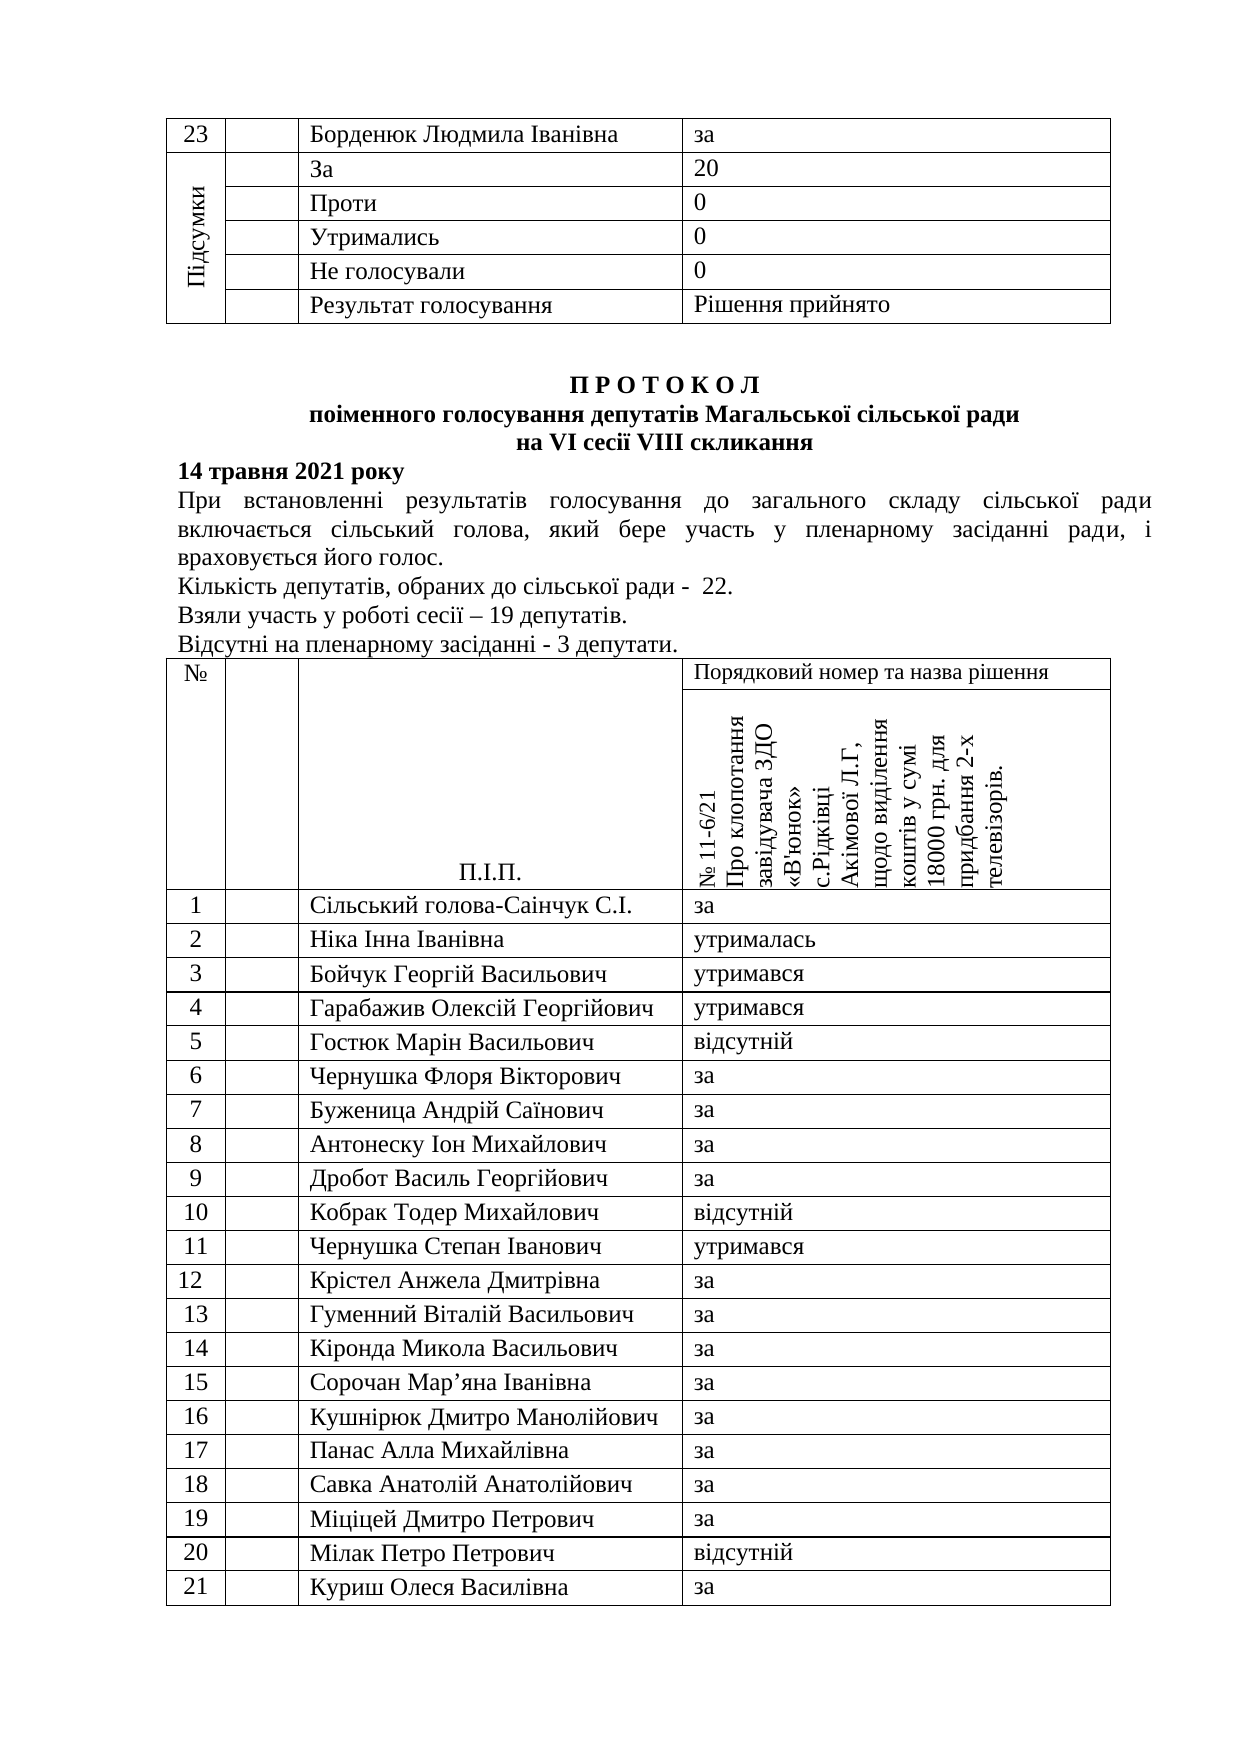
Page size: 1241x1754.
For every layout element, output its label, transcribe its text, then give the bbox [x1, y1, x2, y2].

table_cell Ніка Інна Іванівна [299, 924, 682, 957]
table_cell Гуменний Віталій Васильович [299, 1299, 682, 1332]
table_cell Сорочан Мар’яна Іванівна [299, 1367, 682, 1400]
table_cell Савка Анатолій Анатолійович [299, 1469, 682, 1502]
table_cell 18 [167, 1469, 225, 1502]
table_cell За [299, 153, 682, 186]
table_cell за [683, 1401, 1110, 1434]
table_cell Буженица Андрій Саїнович [299, 1095, 682, 1128]
table_cell 8 [167, 1129, 225, 1162]
text П Р О Т О К О Л [177, 370, 1152, 399]
table_cell 20 [683, 153, 1110, 186]
table_cell утримався [683, 993, 1110, 1025]
table_cell [226, 993, 298, 1025]
table_cell 9 [167, 1163, 225, 1196]
table_cell [226, 1538, 298, 1570]
table_cell за [683, 1129, 1110, 1162]
table_cell [226, 1469, 298, 1502]
table_cell [226, 1061, 298, 1093]
table_cell 16 [167, 1401, 225, 1434]
table_cell [226, 221, 298, 254]
table_cell Результат голосування [299, 290, 682, 322]
table_cell Панас Алла Михайлівна [299, 1435, 682, 1468]
table_cell утримався [683, 958, 1110, 991]
table_cell [226, 1367, 298, 1400]
table_cell [226, 1265, 298, 1298]
table_cell Рішення прийнято [683, 290, 1110, 322]
table_cell [226, 1231, 298, 1264]
table_cell відсутній [683, 1538, 1110, 1570]
text поіменного голосування депутатів Магальської сільської ради [177, 399, 1152, 427]
table_cell 0 [683, 187, 1110, 220]
table_cell 20 [167, 1538, 225, 1570]
table_cell [226, 890, 298, 923]
table_cell 1 [167, 890, 225, 923]
table_cell 23 [167, 119, 225, 152]
table_header Порядковий номер та назва рішення [683, 659, 1110, 689]
table_cell [226, 1333, 298, 1366]
table_cell 13 [167, 1299, 225, 1332]
table_cell за [683, 1571, 1110, 1604]
table_cell утримався [683, 1231, 1110, 1264]
table_cell за [683, 890, 1110, 923]
table_cell за [683, 1503, 1110, 1536]
table_cell Проти [299, 187, 682, 220]
table_cell за [683, 1265, 1110, 1298]
text Відсутні на пленарному засіданні - 3 депутати. [177, 629, 1152, 657]
text 14 травня 2021 року [177, 456, 1152, 485]
table_cell [226, 255, 298, 288]
table_cell 0 [683, 255, 1110, 288]
table_cell за [683, 1469, 1110, 1502]
table_cell за [683, 119, 1110, 152]
table_cell [226, 924, 298, 957]
table_cell Чернушка Флоря Вікторович [299, 1061, 682, 1093]
table_cell [226, 1571, 298, 1604]
table_cell Бойчук Георгій Васильович [299, 958, 682, 991]
table_cell за [683, 1299, 1110, 1332]
table_cell 0 [683, 221, 1110, 254]
table_cell 14 [167, 1333, 225, 1366]
table_cell [226, 119, 298, 152]
text на VІ сесії VІІI скликання [177, 427, 1152, 456]
table_header [226, 659, 298, 889]
table_cell Чернушка Степан Іванович [299, 1231, 682, 1264]
table_cell Дробот Василь Георгійович [299, 1163, 682, 1196]
table_cell Кіронда Микола Васильович [299, 1333, 682, 1366]
text Кількість депутатів, обраних до сільської ради - 22. [177, 571, 1152, 600]
table_cell Підсумки [167, 153, 225, 322]
table_cell 17 [167, 1435, 225, 1468]
table_cell за [683, 1435, 1110, 1468]
table_cell [226, 1299, 298, 1332]
table_cell Сільський голова-Саінчук С.І. [299, 890, 682, 923]
table_cell 3 [167, 958, 225, 991]
table_cell Кушнірюк Дмитро Манолійович [299, 1401, 682, 1434]
table_cell 12 [167, 1265, 225, 1298]
table_cell за [683, 1163, 1110, 1196]
table_cell [226, 1163, 298, 1196]
table_cell 2 [167, 924, 225, 957]
table_cell [226, 1401, 298, 1434]
table_cell [226, 1095, 298, 1128]
table_cell [226, 1026, 298, 1059]
table_cell [226, 1197, 298, 1230]
table_cell Антонеску Іон Михайлович [299, 1129, 682, 1162]
table_cell за [683, 1367, 1110, 1400]
table_cell Крістел Анжела Дмитрівна [299, 1265, 682, 1298]
table_cell за [683, 1333, 1110, 1366]
table_cell 10 [167, 1197, 225, 1230]
table_cell [226, 290, 298, 322]
table_cell [226, 187, 298, 220]
table_cell відсутній [683, 1197, 1110, 1230]
table_cell [226, 1435, 298, 1468]
table_cell відсутній [683, 1026, 1110, 1059]
table_cell Куриш Олеся Василівна [299, 1571, 682, 1604]
table_cell 6 [167, 1061, 225, 1093]
table_cell [226, 1503, 298, 1536]
table_cell 4 [167, 993, 225, 1025]
table_cell Мілак Петро Петрович [299, 1538, 682, 1570]
table_cell 11 [167, 1231, 225, 1264]
table_cell за [683, 1095, 1110, 1128]
table_cell Гарабажив Олексій Георгійович [299, 993, 682, 1025]
table_cell утрималась [683, 924, 1110, 957]
table_cell 21 [167, 1571, 225, 1604]
table_cell Утримались [299, 221, 682, 254]
table_cell № 11-6/21 Про клопотання завідувача ЗДО «В'юнок» с.Рідківці Акімової Л.Г, щодо виділення коштів у сумі 18000 грн. для придбання 2-х телевізорів. [683, 690, 1110, 889]
table_cell [226, 153, 298, 186]
table_header П.І.П. [299, 659, 682, 889]
table_cell за [683, 1061, 1110, 1093]
text Взяли участь у роботі сесії – 19 депутатів. [177, 600, 1152, 629]
table_cell [226, 958, 298, 991]
text При встановленні результатів голосування до загального складу сільської ради включається сільський голова, який бере участь у пленарному засіданні ради, і враховується його голос. [177, 485, 1152, 571]
table_cell 19 [167, 1503, 225, 1536]
table_cell Міціцей Дмитро Петрович [299, 1503, 682, 1536]
table_cell 7 [167, 1095, 225, 1128]
table_cell Борденюк Людмила Іванівна [299, 119, 682, 152]
table_header № [167, 659, 225, 889]
table_cell Кобрак Тодер Михайлович [299, 1197, 682, 1230]
table_cell 15 [167, 1367, 225, 1400]
table_cell Гостюк Марін Васильович [299, 1026, 682, 1059]
table_cell Не голосували [299, 255, 682, 288]
table_cell 5 [167, 1026, 225, 1059]
table_cell [226, 1129, 298, 1162]
